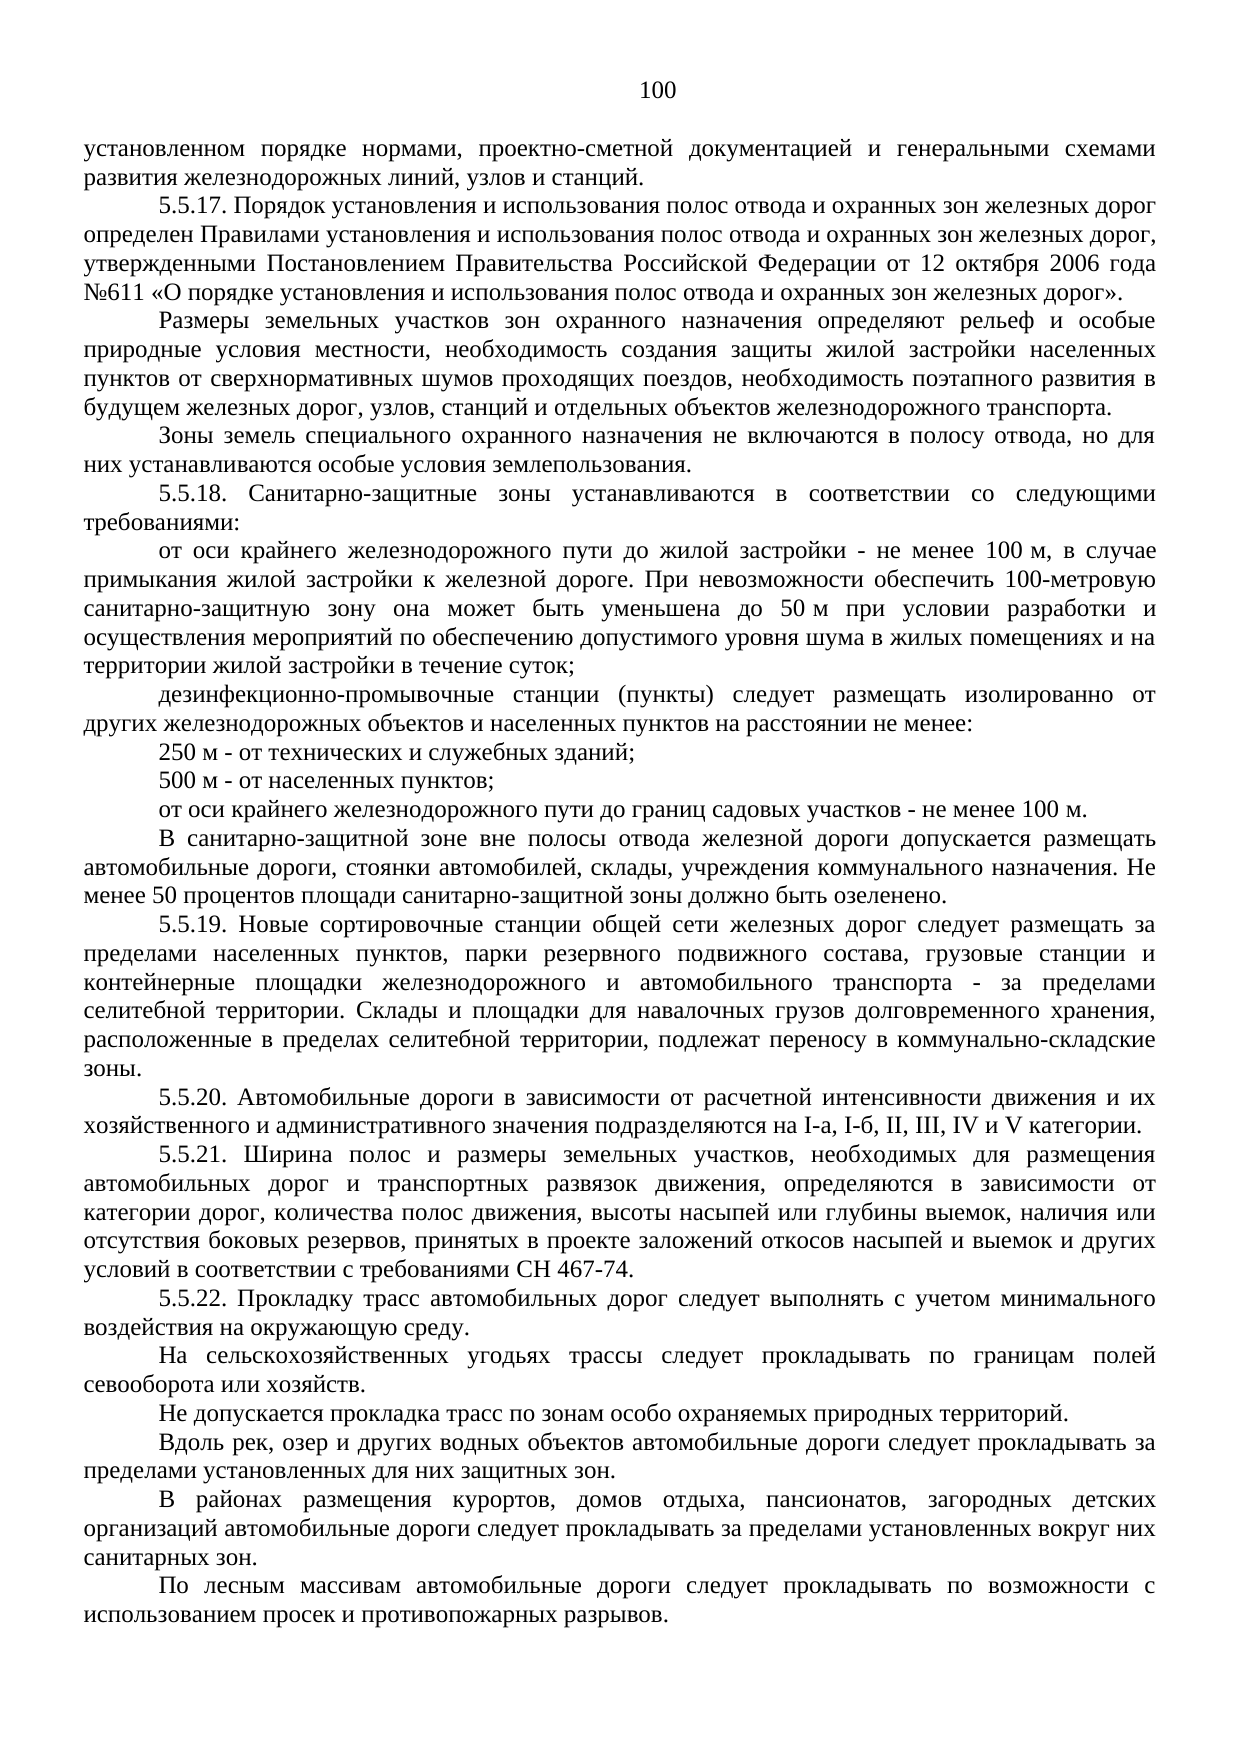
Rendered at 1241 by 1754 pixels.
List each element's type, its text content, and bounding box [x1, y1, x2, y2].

text 500 м - от населенных пунктов; [83, 765, 1157, 794]
text 250 м - от технических и служебных зданий; [83, 737, 1157, 765]
text Размеры земельных участков зон охранного назначения определяют рельеф и особые природные условия местности, необходимость создания защиты жилой застройки населенных пунктов от сверхнормативных шумов проходящих поездов, необходимость поэтапного развития в будущем железных дорог, узлов, станций и отдельных объектов железнодорожного транспорта. [83, 305, 1157, 420]
text В санитарно-защитной зоне вне полосы отвода железной дороги допускается размещать автомобильные дороги, стоянки автомобилей, склады, учреждения коммунального назначения. Не менее 50 процентов площади санитарно-защитной зоны должно быть озеленено. [83, 823, 1157, 909]
text 5.5.20. Автомобильные дороги в зависимости от расчетной интенсивности движения и их хозяйственного и административного значения подразделяются на I-а, I-б, II, III, IV и V категории. [83, 1082, 1157, 1139]
text В районах размещения курортов, домов отдыха, пансионатов, загородных детских организаций автомобильные дороги следует прокладывать за пределами установленных вокруг них санитарных зон. [83, 1484, 1157, 1570]
text 5.5.18. Санитарно-защитные зоны устанавливаются в соответствии со следующими требованиями: [83, 478, 1157, 535]
text 5.5.17. Порядок установления и использования полос отвода и охранных зон железных дорог определен Правилами установления и использования полос отвода и охранных зон железных дорог, утвержденными Постановлением Правительства Российской Федерации от 12 октября 2006 года №611 «О порядке установления и использования полос отвода и охранных зон железных дорог». [83, 190, 1157, 305]
text от оси крайнего железнодорожного пути до границ садовых участков - не менее 100 м. [83, 794, 1157, 823]
text По лесным массивам автомобильные дороги следует прокладывать по возможности с использованием просек и противопожарных разрывов. [83, 1570, 1157, 1628]
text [83, 133, 1157, 190]
text Не допускается прокладка трасс по зонам особо охраняемых природных территорий. [83, 1398, 1157, 1427]
text 5.5.19. Новые сортировочные станции общей сети железных дорог следует размещать за пределами населенных пунктов, парки резервного подвижного состава, грузовые станции и контейнерные площадки железнодорожного и автомобильного транспорта - за пределами селитебной территории. Склады и площадки для навалочных грузов долговременного хранения, расположенные в пределах селитебной территории, подлежат переносу в коммунально-складские зоны. [83, 909, 1157, 1082]
text Зоны земель специального охранного назначения не включаются в полосу отвода, но для них устанавливаются особые условия землепользования. [83, 420, 1157, 478]
text 5.5.22. Прокладку трасс автомобильных дорог следует выполнять с учетом минимального воздействия на окружающую среду. [83, 1283, 1157, 1340]
text Вдоль рек, озер и других водных объектов автомобильные дороги следует прокладывать за пределами установленных для них защитных зон. [83, 1427, 1157, 1484]
text На сельскохозяйственных угодьях трассы следует прокладывать по границам полей севооборота или хозяйств. [83, 1340, 1157, 1398]
text от оси крайнего железнодорожного пути до жилой застройки - не менее 100 м, в случае примыкания жилой застройки к железной дороге. При невозможности обеспечить 100-метровую санитарно-защитную зону она может быть уменьшена до 50 м при условии разработки и осуществления мероприятий по обеспечению допустимого уровня шума в жилых помещениях и на территории жилой застройки в течение суток; [83, 535, 1157, 679]
text 5.5.21. Ширина полос и размеры земельных участков, необходимых для размещения автомобильных дорог и транспортных развязок движения, определяются в зависимости от категории дорог, количества полос движения, высоты насыпей или глубины выемок, наличия или отсутствия боковых резервов, принятых в проекте заложений откосов насыпей и выемок и других условий в соответствии с требованиями СН 467-74. [83, 1139, 1157, 1283]
text дезинфекционно-промывочные станции (пункты) следует размещать изолированно от других железнодорожных объектов и населенных пунктов на расстоянии не менее: [83, 679, 1157, 737]
